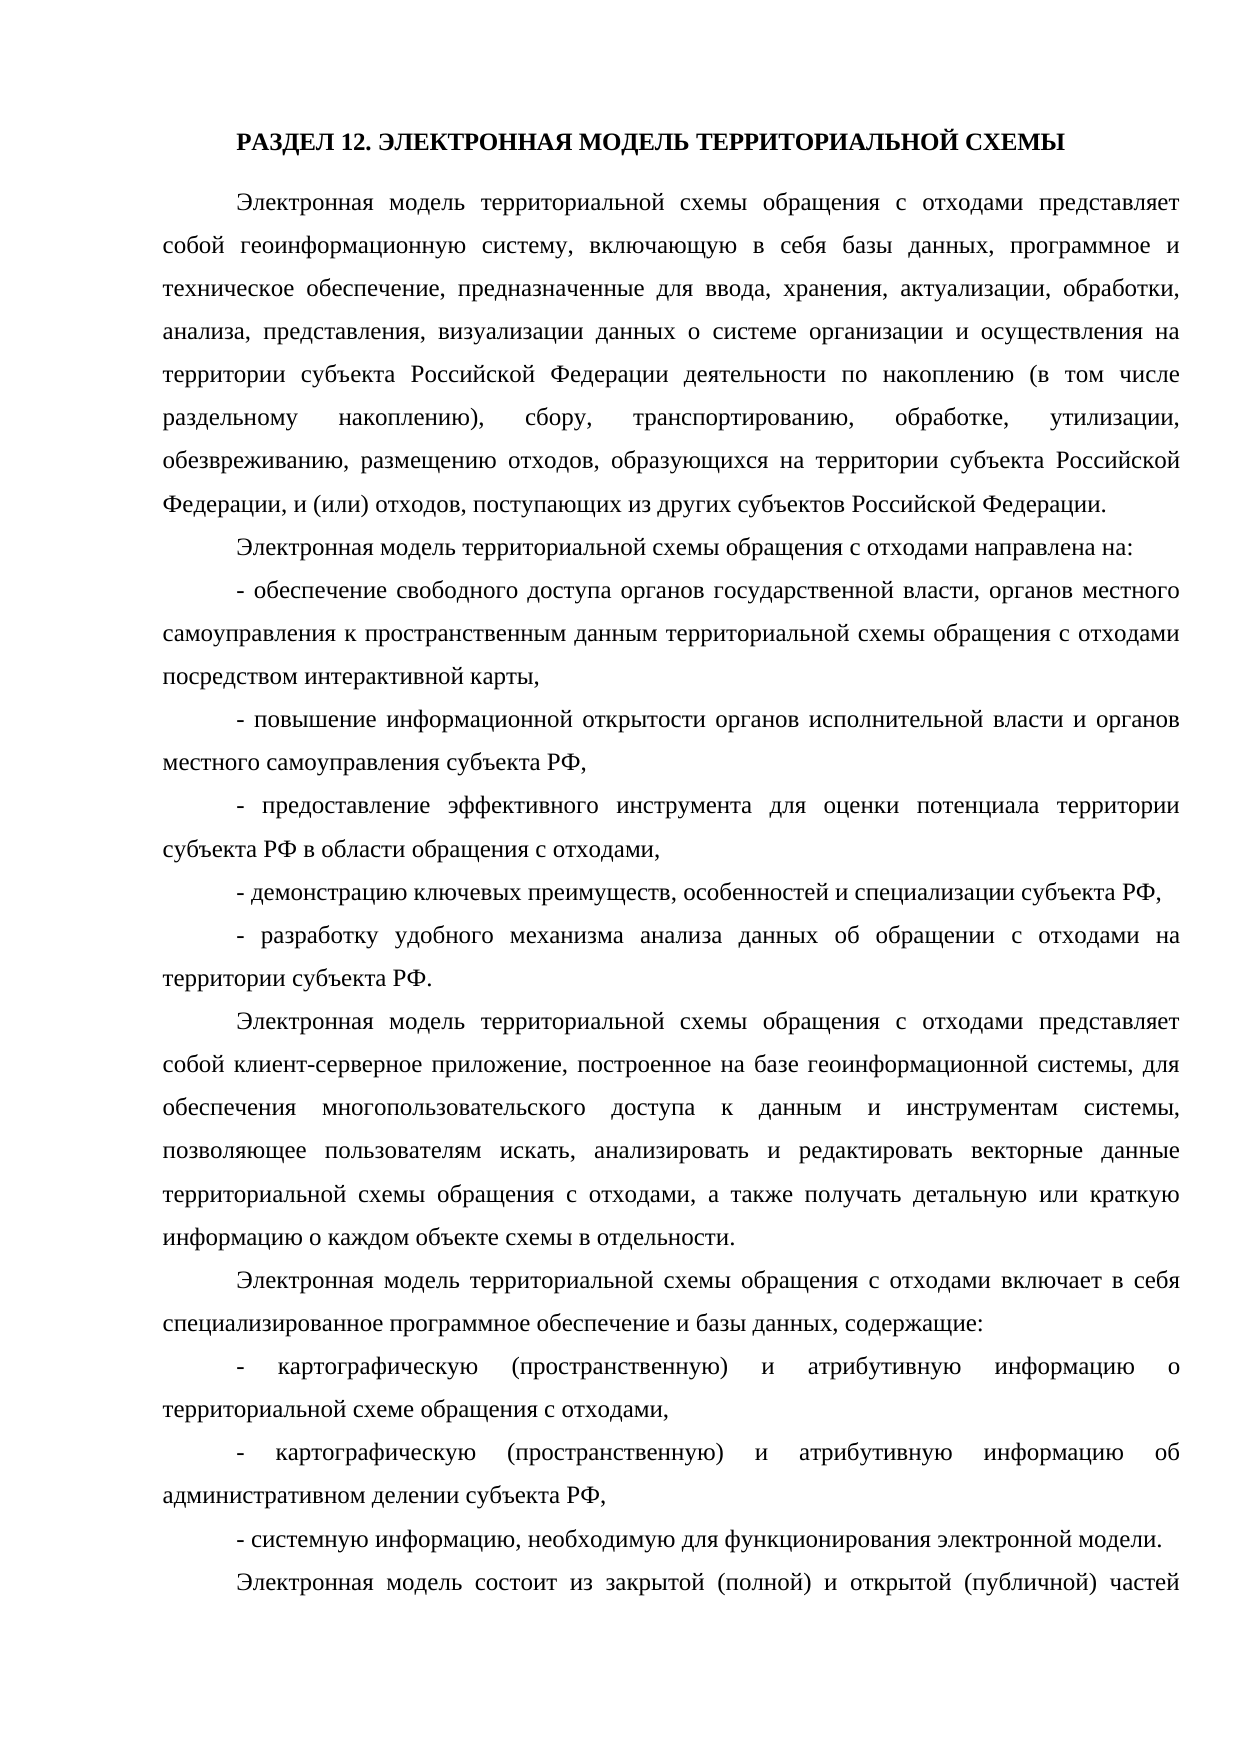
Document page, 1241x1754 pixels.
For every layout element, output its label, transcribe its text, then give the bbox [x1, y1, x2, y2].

subtitle РАЗДЕЛ 12. ЭЛЕКТРОННАЯ МОДЕЛЬ ТЕРРИТОРИАЛЬНОЙ СХЕМЫ [162, 127, 1181, 156]
text - картографическую (пространственную) и атрибутивную информацию о территориальной схеме обращения с отходами, [162, 1351, 1181, 1423]
text - обеспечение свободного доступа органов государственной власти, органов местного самоуправления к пространственным данным территориальной схемы обращения с отходами посредством интерактивной карты, [162, 575, 1181, 690]
text - системную информацию, необходимую для функционирования электронной модели. [162, 1524, 1181, 1552]
text - разработку удобного механизма анализа данных об обращении с отходами на территории субъекта РФ. [162, 920, 1181, 992]
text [162, 1567, 1181, 1596]
text - предоставление эффективного инструмента для оценки потенциала территории субъекта РФ в области обращения с отходами, [162, 791, 1181, 862]
text - картографическую (пространственную) и атрибутивную информацию об административном делении субъекта РФ, [162, 1437, 1181, 1509]
text Электронная модель территориальной схемы обращения с отходами представляет собой геоинформационную систему, включающую в себя базы данных, программное и техническое обеспечение, предназначенные для ввода, хранения, актуализации, обработки, анализа, представления, визуализации данных о системе организации и осуществления на территории субъекта Российской Федерации деятельности по накоплению (в том числе раздельному накоплению), сбору, транспортированию, обработке, утилизации, обезвреживанию, размещению отходов, образующихся на территории субъекта Российской Федерации, и (или) отходов, поступающих из других субъектов Российской Федерации. [162, 187, 1181, 517]
text Электронная модель территориальной схемы обращения с отходами представляет собой клиент-серверное приложение, построенное на базе геоинформационной системы, для обеспечения многопользовательского доступа к данным и инструментам системы, позволяющее пользователям искать, анализировать и редактировать векторные данные территориальной схемы обращения с отходами, а также получать детальную или краткую информацию о каждом объекте схемы в отдельности. [162, 1006, 1181, 1251]
text - демонстрацию ключевых преимуществ, особенностей и специализации субъекта РФ, [162, 877, 1181, 906]
text Электронная модель территориальной схемы обращения с отходами включает в себя специализированное программное обеспечение и базы данных, содержащие: [162, 1265, 1181, 1337]
text Электронная модель территориальной схемы обращения с отходами направлена на: [162, 532, 1181, 561]
text - повышение информационной открытости органов исполнительной власти и органов местного самоуправления субъекта РФ, [162, 704, 1181, 776]
